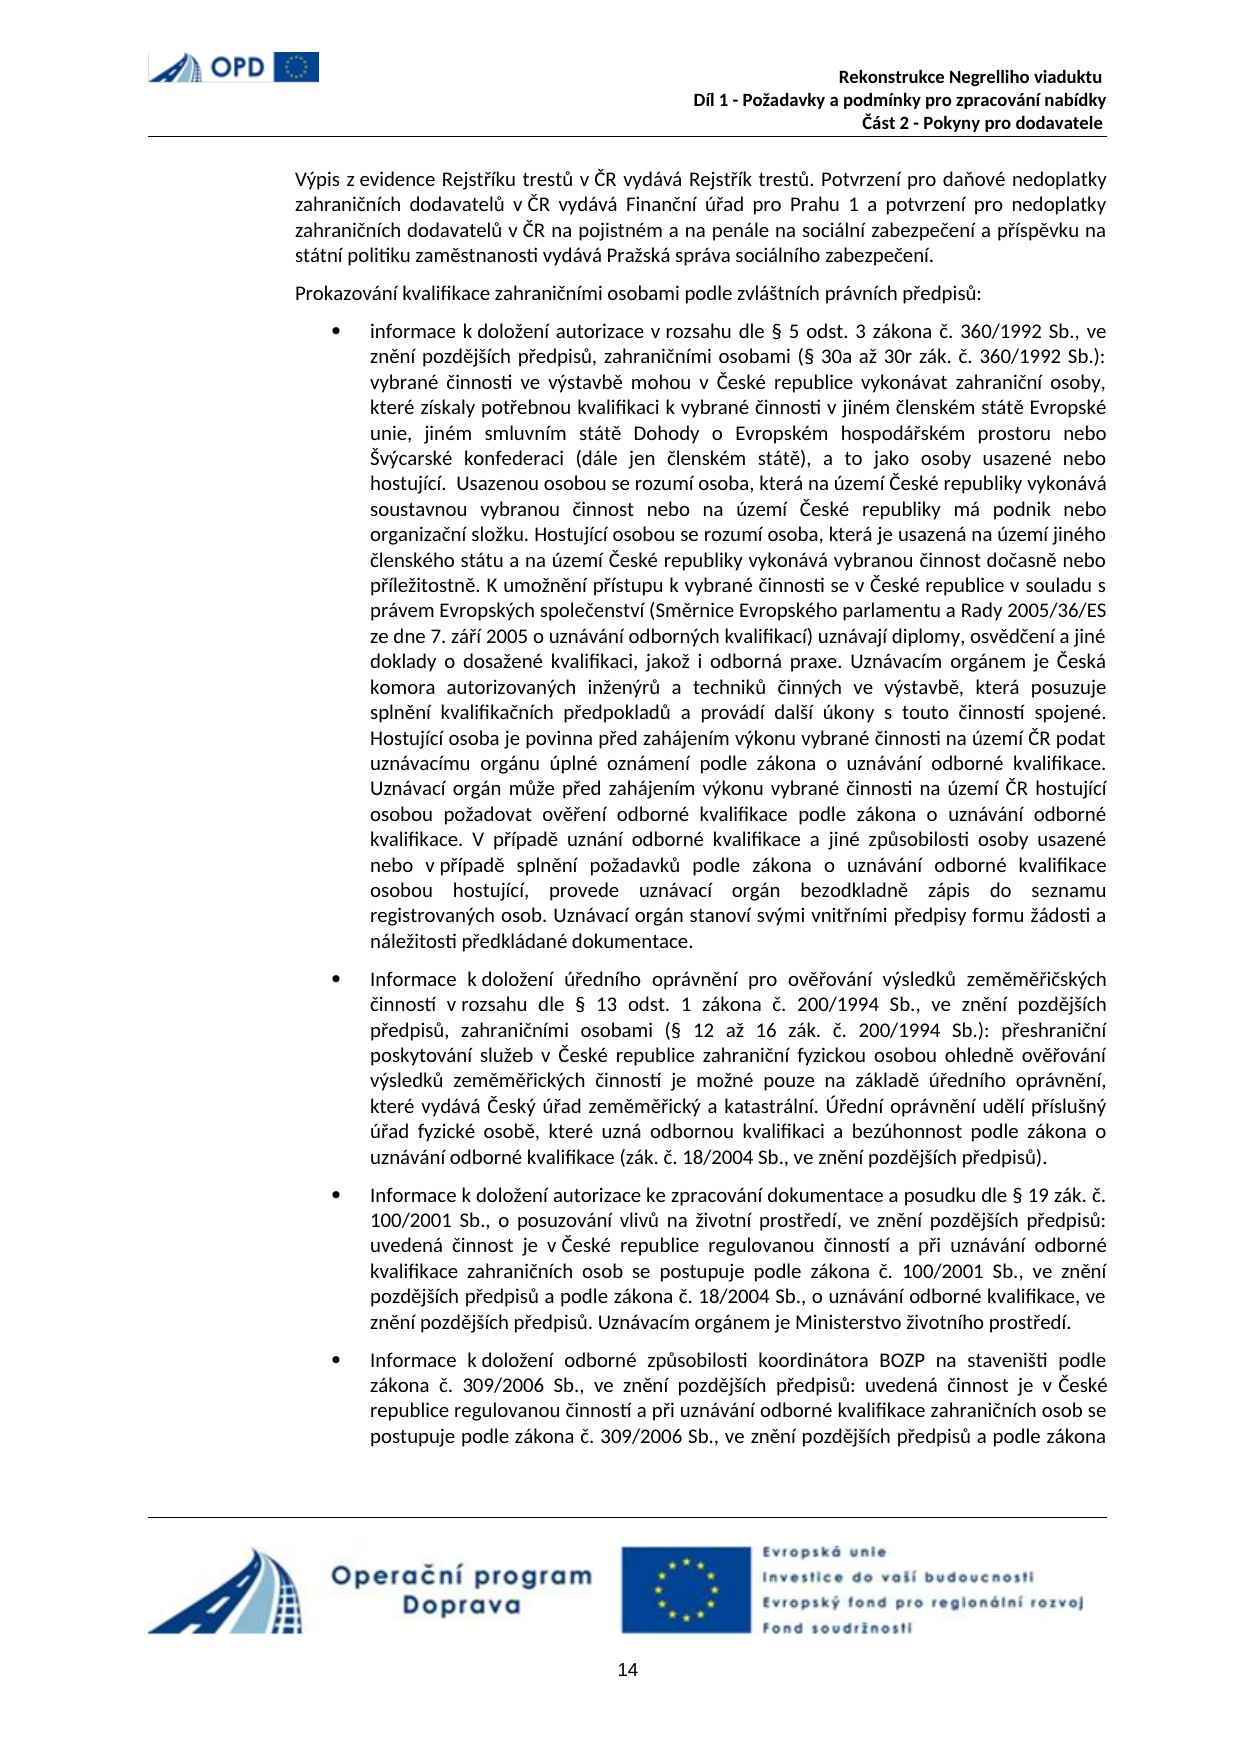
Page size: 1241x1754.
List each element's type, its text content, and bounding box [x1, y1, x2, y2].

picture [147, 1546, 1085, 1637]
text Výpis z evidence Rejstříku trestů v ČR vydává Rejstřík trestů. Potvrzení pro daňové nedoplatky zahraničních dodavatelů v ČR vydává Finanční úřad pro Prahu 1 a potvrzení pro nedoplatky zahraničních dodavatelů v ČR na pojistném a na penále na sociální zabezpečení a příspěvku na státní politiku zaměstnanosti vydává Pražská správa sociálního zabezpečení. [295, 166, 1107, 268]
list informace k doložení autorizace v rozsahu dle § 5 odst. 3 zákona č. 360/1992 Sb., ve znění pozdějších předpisů, zahraničními osobami (§ 30a až 30r zák. č. 360/1992 Sb.): vybrané činnosti ve výstavbě mohou v České republice vykonávat zahraniční osoby, které získaly potřebnou kvalifikaci k vybrané činnosti v jiném členském státě Evropské unie, jiném smluvním státě Dohody o Evropském hospodářském prostoru nebo Švýcarské konfederaci (dále jen členském státě), a to jako osoby usazené nebo hostující. Usazenou osobou se rozumí osoba, která na území České republiky vykonává soustavnou vybranou činnost nebo na území České republiky má podnik nebo organizační složku. Hostující osobou se rozumí osoba, která je usazená na území jiného členského státu a na území České republiky vykonává vybranou činnost dočasně nebo příležitostně. K umožnění přístupu k vybrané činnosti se v České republice v souladu s právem Evropských společenství (Směrnice Evropského parlamentu a Rady 2005/36/ES ze dne 7. září 2005 o uznávání odborných kvalifikací) uznávají diplomy, osvědčení a jiné doklady o dosažené kvalifikaci, jakož i odborná praxe. Uznávacím orgánem je Česká komora autorizovaných inženýrů a techniků činných ve výstavbě, která posuzuje splnění kvalifikačních předpokladů a provádí další úkony s touto činností spojené. Hostující osoba je povinna před zahájením výkonu vybrané činnosti na území ČR podat uznávacímu orgánu úplné oznámení podle zákona o uznávání odborné kvalifikace. Uznávací orgán může před zahájením výkonu vybrané činnosti na území ČR hostující osobou požadovat ověření odborné kvalifikace podle zákona o uznávání odborné kvalifikace. V případě uznání odborné kvalifikace a jiné způsobilosti osoby usazené nebo v případě splnění požadavků podle zákona o uznávání odborné kvalifikace osobou hostující, provede uznávací orgán bezodkladně zápis do seznamu registrovaných osob. Uznávací orgán stanoví svými vnitřními předpisy formu žádosti a náležitosti předkládané dokumentace. [332, 318, 1107, 953]
list Informace k doložení úředního oprávnění pro ověřování výsledků zeměměřičských činností v rozsahu dle § 13 odst. 1 zákona č. 200/1994 Sb., ve znění pozdějších předpisů, zahraničními osobami (§ 12 až 16 zák. č. 200/1994 Sb.): přeshraniční poskytování služeb v České republice zahraniční fyzickou osobou ohledně ověřování výsledků zeměměřických činností je možné pouze na základě úředního oprávnění, které vydává Český úřad zeměměřický a katastrální. Úřední oprávnění udělí příslušný úřad fyzické osobě, které uzná odbornou kvalifikaci a bezúhonnost podle zákona o uznávání odborné kvalifikace (zák. č. 18/2004 Sb., ve znění pozdějších předpisů). [332, 966, 1107, 1169]
list Informace k doložení autorizace ke zpracování dokumentace a posudku dle § 19 zák. č. 100/2001 Sb., o posuzování vlivů na životní prostředí, ve znění pozdějších předpisů: uvedená činnost je v České republice regulovanou činností a při uznávání odborné kvalifikace zahraničních osob se postupuje podle zákona č. 100/2001 Sb., ve znění pozdějších předpisů a podle zákona č. 18/2004 Sb., o uznávání odborné kvalifikace, ve znění pozdějších předpisů. Uznávacím orgánem je Ministerstvo životního prostředí. [332, 1182, 1107, 1334]
picture [147, 52, 319, 84]
text Prokazování kvalifikace zahraničními osobami podle zvláštních právních předpisů: [295, 280, 1107, 306]
